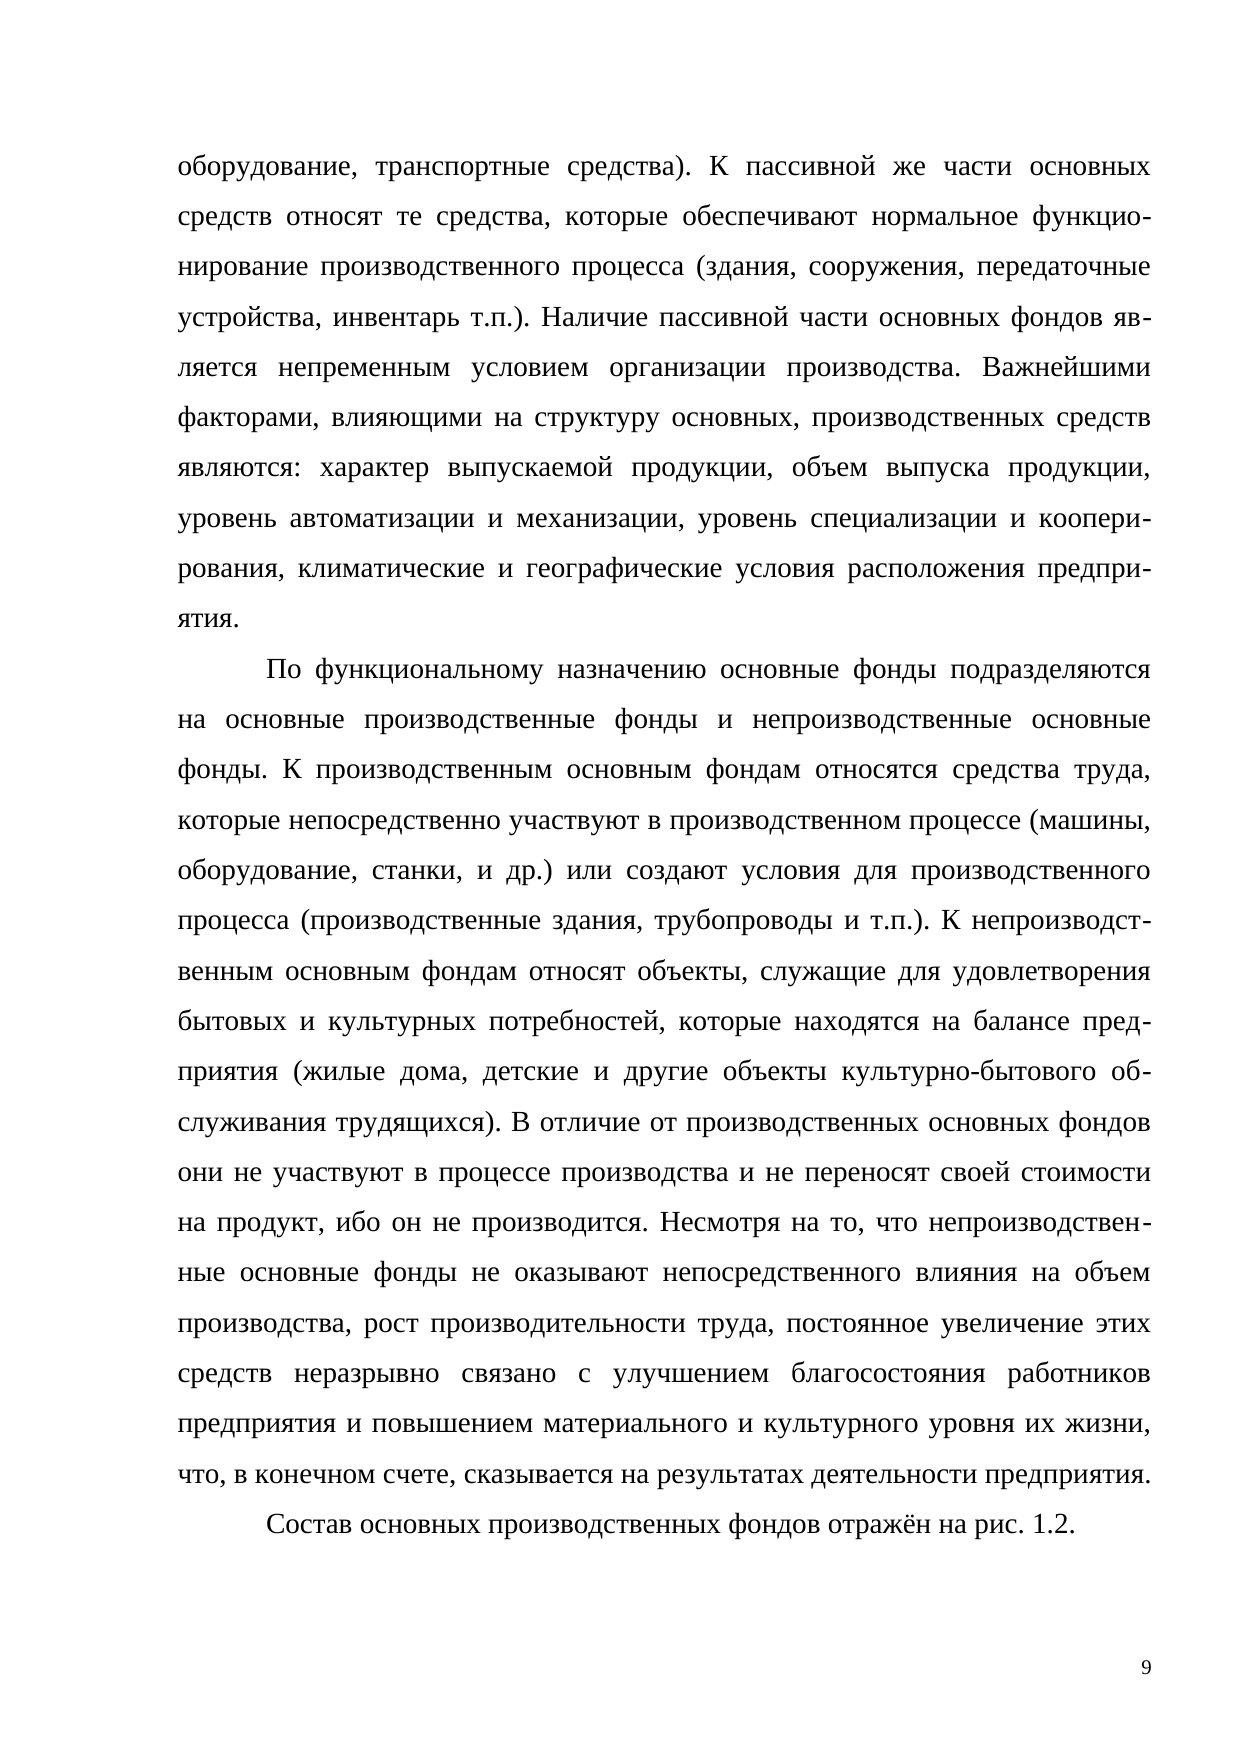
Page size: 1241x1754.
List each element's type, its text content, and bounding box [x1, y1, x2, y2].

text Состав основных производственных фондов отражён на рис. 1.2. [177, 1506, 1152, 1540]
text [177, 148, 1152, 634]
text По функциональному назначению основные фонды подразделяются на основные производственные фонды и непроизводственные основные фонды. К производственным основным фондам относятся средства труда, которые непосредственно участвуют в производственном процессе (машины, оборудование, станки, и др.) или создают условия для производственного процесса (производственные здания, трубопроводы и т.п.). К непроизводственным основным фондам относят объекты, служащие для удовлетворения бытовых и культурных потребностей, которые находятся на балансе предприятия (жилые дома, детские и другие объекты культурно-бытового обслуживания трудящихся). В отличие от производственных основных фондов они не участвуют в процессе производства и не переносят своей стоимости на продукт, ибо он не производится. Несмотря на то, что непроизводственные основные фонды не оказывают непосредственного влияния на объем производства, рост производительности труда, постоянное увеличение этих средств неразрывно связано с улучшением благосостояния работников предприятия и повышением материального и культурного уровня их жизни, что, в конечном счете, сказывается на результатах деятельности предприятия. [177, 651, 1152, 1489]
